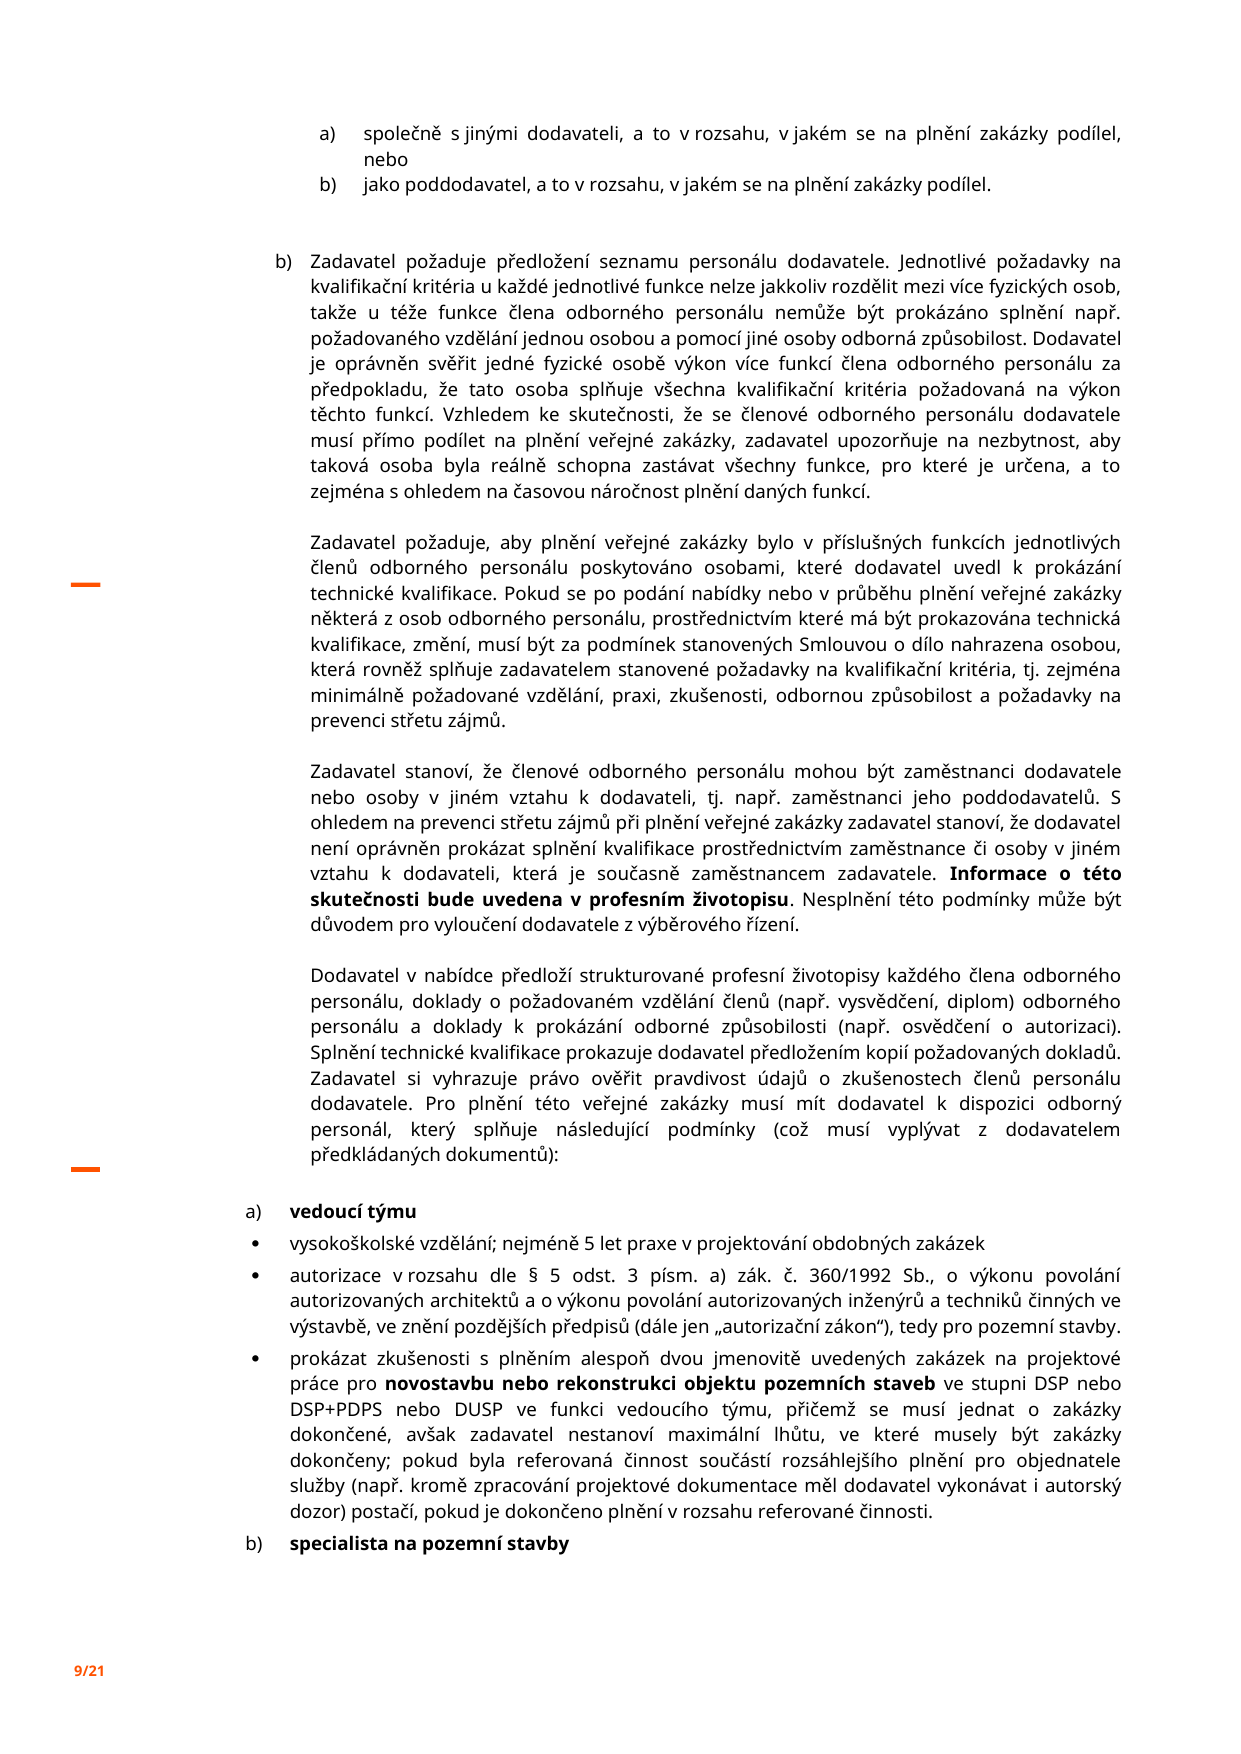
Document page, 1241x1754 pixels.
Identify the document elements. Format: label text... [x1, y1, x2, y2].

list Zadavatel požaduje předložení seznamu personálu dodavatele. Jednotlivé požadavky na kvalifikační kritéria u každé jednotlivé funkce nelze jakkoliv rozdělit mezi více fyzických osob, takže u téže funkce člena odborného personálu nemůže být prokázáno splnění např. požadovaného vzdělání jednou osobou a pomocí jiné osoby odborná způsobilost. Dodavatel je oprávněn svěřit jedné fyzické osobě výkon více funkcí člena odborného personálu za předpokladu, že tato osoba splňuje všechna kvalifikační kritéria požadovaná na výkon těchto funkcí. Vzhledem ke skutečnosti, že se členové odborného personálu dodavatele musí přímo podílet na plnění veřejné zakázky, zadavatel upozorňuje na nezbytnost, aby taková osoba byla reálně schopna zastávat všechny funkce, pro které je určena, a to zejména s ohledem na časovou náročnost plnění daných funkcí. [275, 248, 1122, 503]
list specialista na pozemní stavby [245, 1530, 1122, 1556]
list autorizace v rozsahu dle § 5 odst. 3 písm. a) zák. č. 360/1992 Sb., o výkonu povolání autorizovaných architektů a o výkonu povolání autorizovaných inženýrů a techniků činných ve výstavbě, ve znění pozdějších předpisů (dále jen „autorizační zákon“), tedy pro pozemní stavby. [252, 1262, 1122, 1339]
text Dodavatel v nabídce předloží strukturované profesní životopisy každého člena odborného personálu, doklady o požadovaném vzdělání členů (např. vysvědčení, diplom) odborného personálu a doklady k prokázání odborné způsobilosti (např. osvědčení o autorizaci). Splnění technické kvalifikace prokazuje dodavatel předložením kopií požadovaných dokladů. Zadavatel si vyhrazuje právo ověřit pravdivost údajů o zkušenostech členů personálu dodavatele. Pro plnění této veřejné zakázky musí mít dodavatel k dispozici odborný personál, který splňuje následující podmínky (což musí vyplývat z dodavatelem předkládaných dokumentů): [310, 963, 1122, 1167]
text b) jako poddodavatel, a to v rozsahu, v jakém se na plnění zakázky podílel. [319, 172, 1122, 197]
list prokázat zkušenosti s plněním alespoň dvou jmenovitě uvedených zakázek na projektové práce pro novostavbu nebo rekonstrukci objektu pozemních staveb ve stupni DSP nebo DSP+PDPS nebo DUSP ve funkci vedoucího týmu, přičemž se musí jednat o zakázky dokončené, avšak zadavatel nestanoví maximální lhůtu, ve které musely být zakázky dokončeny; pokud byla referovaná činnost součástí rozsáhlejšího plnění pro objednatele služby (např. kromě zpracování projektové dokumentace měl dodavatel vykonávat i autorský dozor) postačí, pokud je dokončeno plnění v rozsahu referované činnosti. [252, 1345, 1122, 1524]
text a) společně s jinými dodavateli, a to v rozsahu, v jakém se na plnění zakázky podílel, nebo [319, 121, 1122, 172]
text Zadavatel stanoví, že členové odborného personálu mohou být zaměstnanci dodavatele nebo osoby v jiném vztahu k dodavateli, tj. např. zaměstnanci jeho poddodavatelů. S ohledem na prevenci střetu zájmů při plnění veřejné zakázky zadavatel stanoví, že dodavatel není oprávněn prokázat splnění kvalifikace prostřednictvím zaměstnance či osoby v jiném vztahu k dodavateli, která je současně zaměstnancem zadavatele. Informace o této skutečnosti bude uvedena v profesním životopisu. Nesplnění této podmínky může být důvodem pro vyloučení dodavatele z výběrového řízení. [310, 759, 1122, 937]
text Zadavatel požaduje, aby plnění veřejné zakázky bylo v příslušných funkcích jednotlivých členů odborného personálu poskytováno osobami, které dodavatel uvedl k prokázání technické kvalifikace. Pokud se po podání nabídky nebo v průběhu plnění veřejné zakázky některá z osob odborného personálu, prostřednictvím které má být prokazována technická kvalifikace, změní, musí být za podmínek stanovených Smlouvou o dílo nahrazena osobou, která rovněž splňuje zadavatelem stanovené požadavky na kvalifikační kritéria, tj. zejména minimálně požadované vzdělání, praxi, zkušenosti, odbornou způsobilost a požadavky na prevenci střetu zájmů. [310, 529, 1122, 733]
list vysokoškolské vzdělání; nejméně 5 let praxe v projektování obdobných zakázek [252, 1231, 1122, 1256]
list vedoucí týmu [245, 1199, 1122, 1224]
